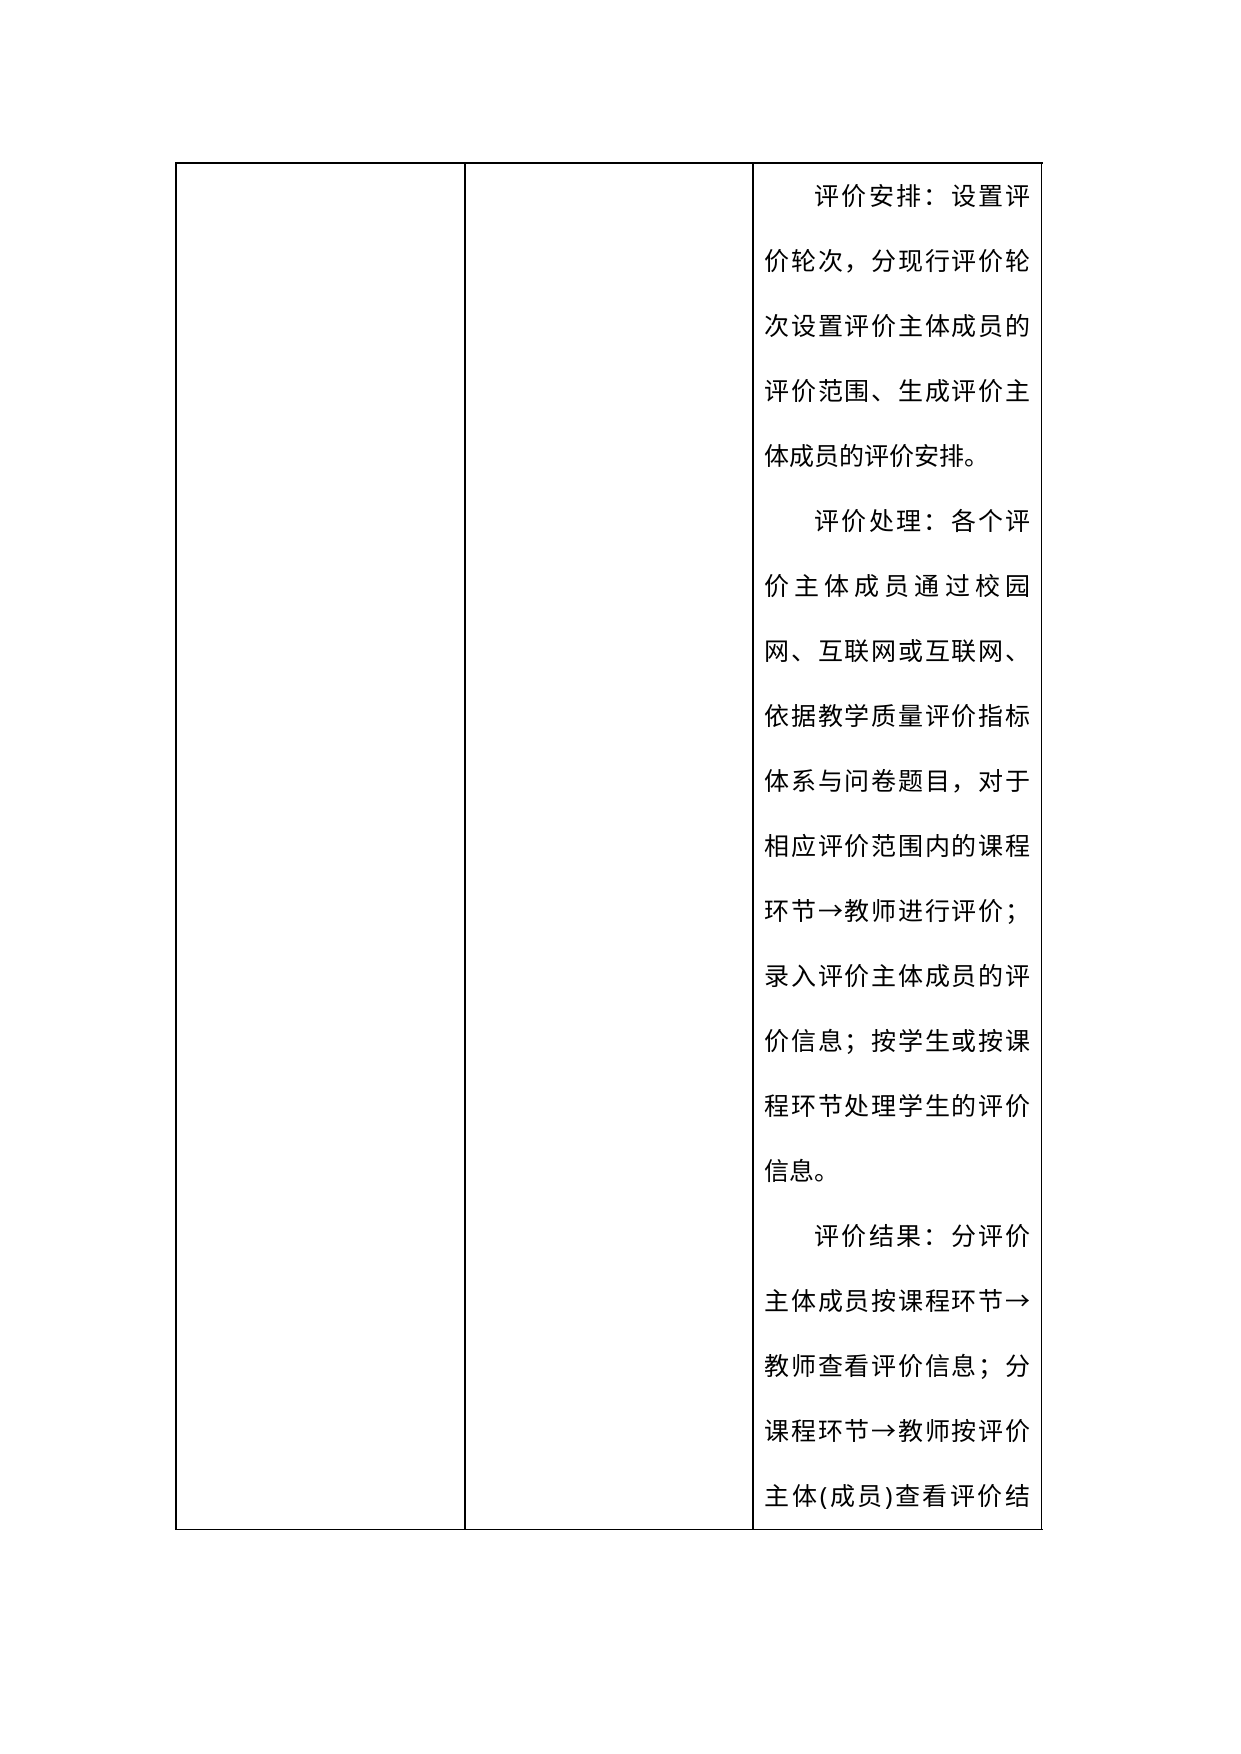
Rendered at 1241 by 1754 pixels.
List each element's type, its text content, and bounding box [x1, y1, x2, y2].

table_cell 1 [177, 164, 464, 1528]
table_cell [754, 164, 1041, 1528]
table_cell [466, 164, 752, 1528]
